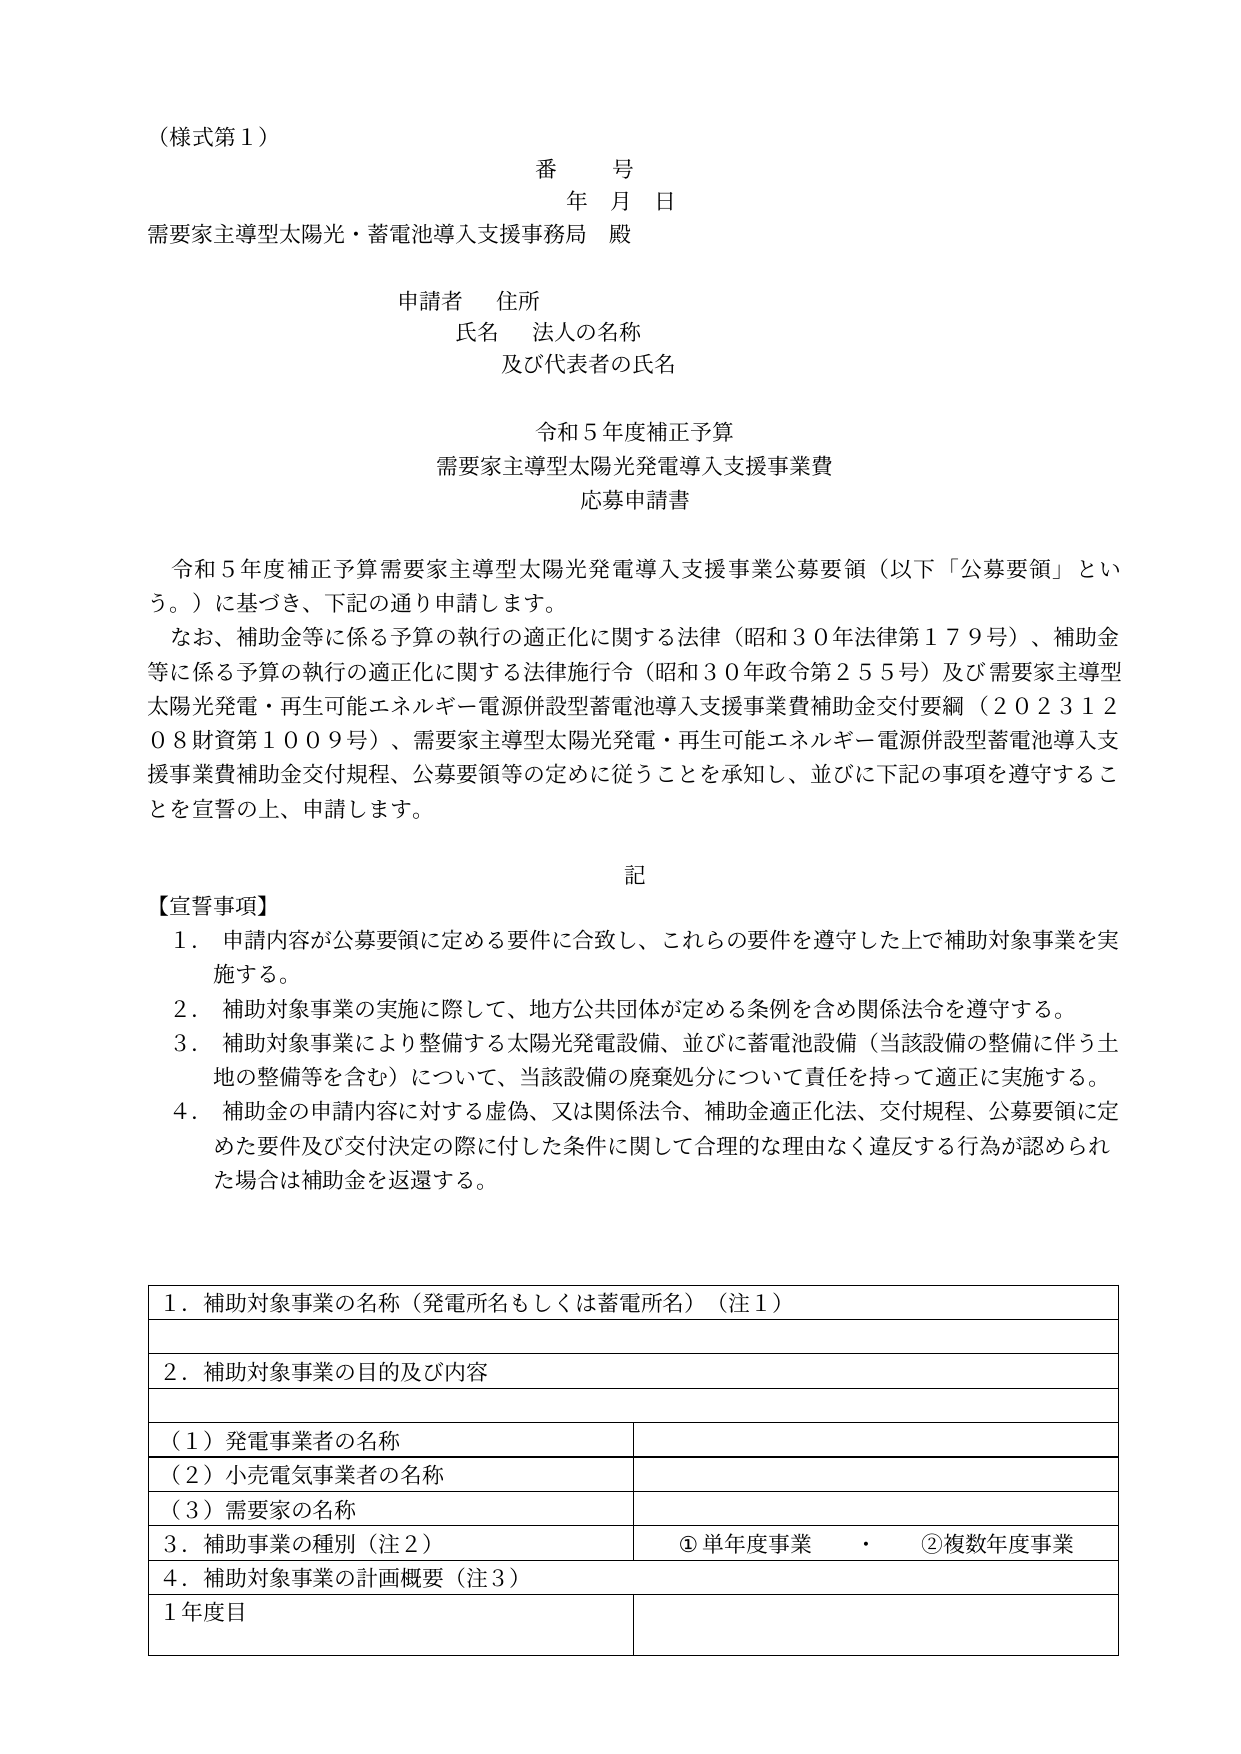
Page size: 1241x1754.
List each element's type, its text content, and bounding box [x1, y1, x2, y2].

table_cell [634, 1492, 1118, 1525]
text 氏名 法人の名称 [148, 315, 1122, 347]
text 年 月 日 [148, 184, 1122, 215]
table_cell １年度目 [149, 1595, 633, 1654]
list 補助対象事業により整備する太陽光発電設備、並びに蓄電池設備（当該設備の整備に伴う土地の整備等を含む）について、当該設備の廃棄処分について責任を持って適正に実施する。 [169, 1024, 1122, 1092]
table_cell [634, 1423, 1118, 1456]
text 需要家主導型太陽光発電導入支援事業費 [148, 447, 1122, 481]
table_cell ３．補助事業の種別（注２） [149, 1526, 633, 1559]
text （様式第１） [148, 118, 1122, 152]
text 令和５年度補正予算需要家主導型太陽光発電導入支援事業公募要領（以下「公募要領」という。）に基づき、下記の通り申請します。 [148, 550, 1122, 618]
list 申請内容が公募要領に定める要件に合致し、これらの要件を遵守した上で補助対象事業を実施する。 [169, 921, 1122, 989]
table_cell [634, 1595, 1118, 1654]
text 番 号 [148, 152, 1122, 184]
table_cell [634, 1458, 1118, 1491]
text 応募申請書 [148, 481, 1122, 515]
list 補助対象事業の実施に際して、地方公共団体が定める条例を含め関係法令を遵守する。 [169, 989, 1122, 1024]
text 及び代表者の氏名 [148, 347, 1122, 378]
table_cell ４．補助対象事業の計画概要（注３） [149, 1561, 1118, 1594]
text 申請者 住所 [148, 284, 1122, 315]
text 令和５年度補正予算 [148, 413, 1122, 447]
table_cell [149, 1389, 1118, 1422]
text 【宣誓事項】 [148, 889, 1122, 921]
text なお、補助金等に係る予算の執行の適正化に関する法律（昭和３０年法律第１７９号）、補助金等に係る予算の執行の適正化に関する法律施行令（昭和３０年政令第２５５号）及び需要家主導型太陽光発電・再生可能エネルギー電源併設型蓄電池導入支援事業費補助金交付要綱（２０２３１２０８財資第１００９号）、需要家主導型太陽光発電・再生可能エネルギー電源併設型蓄電池導入支援事業費補助金交付規程、公募要領等の定めに従うことを承知し、並びに下記の事項を遵守することを宣誓の上、申請します。 [148, 618, 1122, 824]
table_cell ２．補助対象事業の目的及び内容 [149, 1354, 1118, 1388]
table_header １．補助対象事業の名称（発電所名もしくは蓄電所名）（注１） [149, 1286, 1118, 1319]
table_cell （３）需要家の名称 [149, 1492, 633, 1525]
table_cell （２）小売電気事業者の名称 [149, 1458, 633, 1491]
table_cell ①単年度事業 ・ ②複数年度事業 [634, 1526, 1118, 1559]
list 補助金の申請内容に対する虚偽、又は関係法令、補助金適正化法、交付規程、公募要領に定めた要件及び交付決定の際に付した条件に関して合理的な理由なく違反する行為が認められた場合は補助金を返還する。 [169, 1092, 1122, 1195]
table_cell [149, 1320, 1118, 1353]
subtitle 記 [148, 858, 1122, 889]
text 需要家主導型太陽光・蓄電池導入支援事務局 殿 [148, 215, 1122, 249]
table_cell （１）発電事業者の名称 [149, 1423, 633, 1456]
